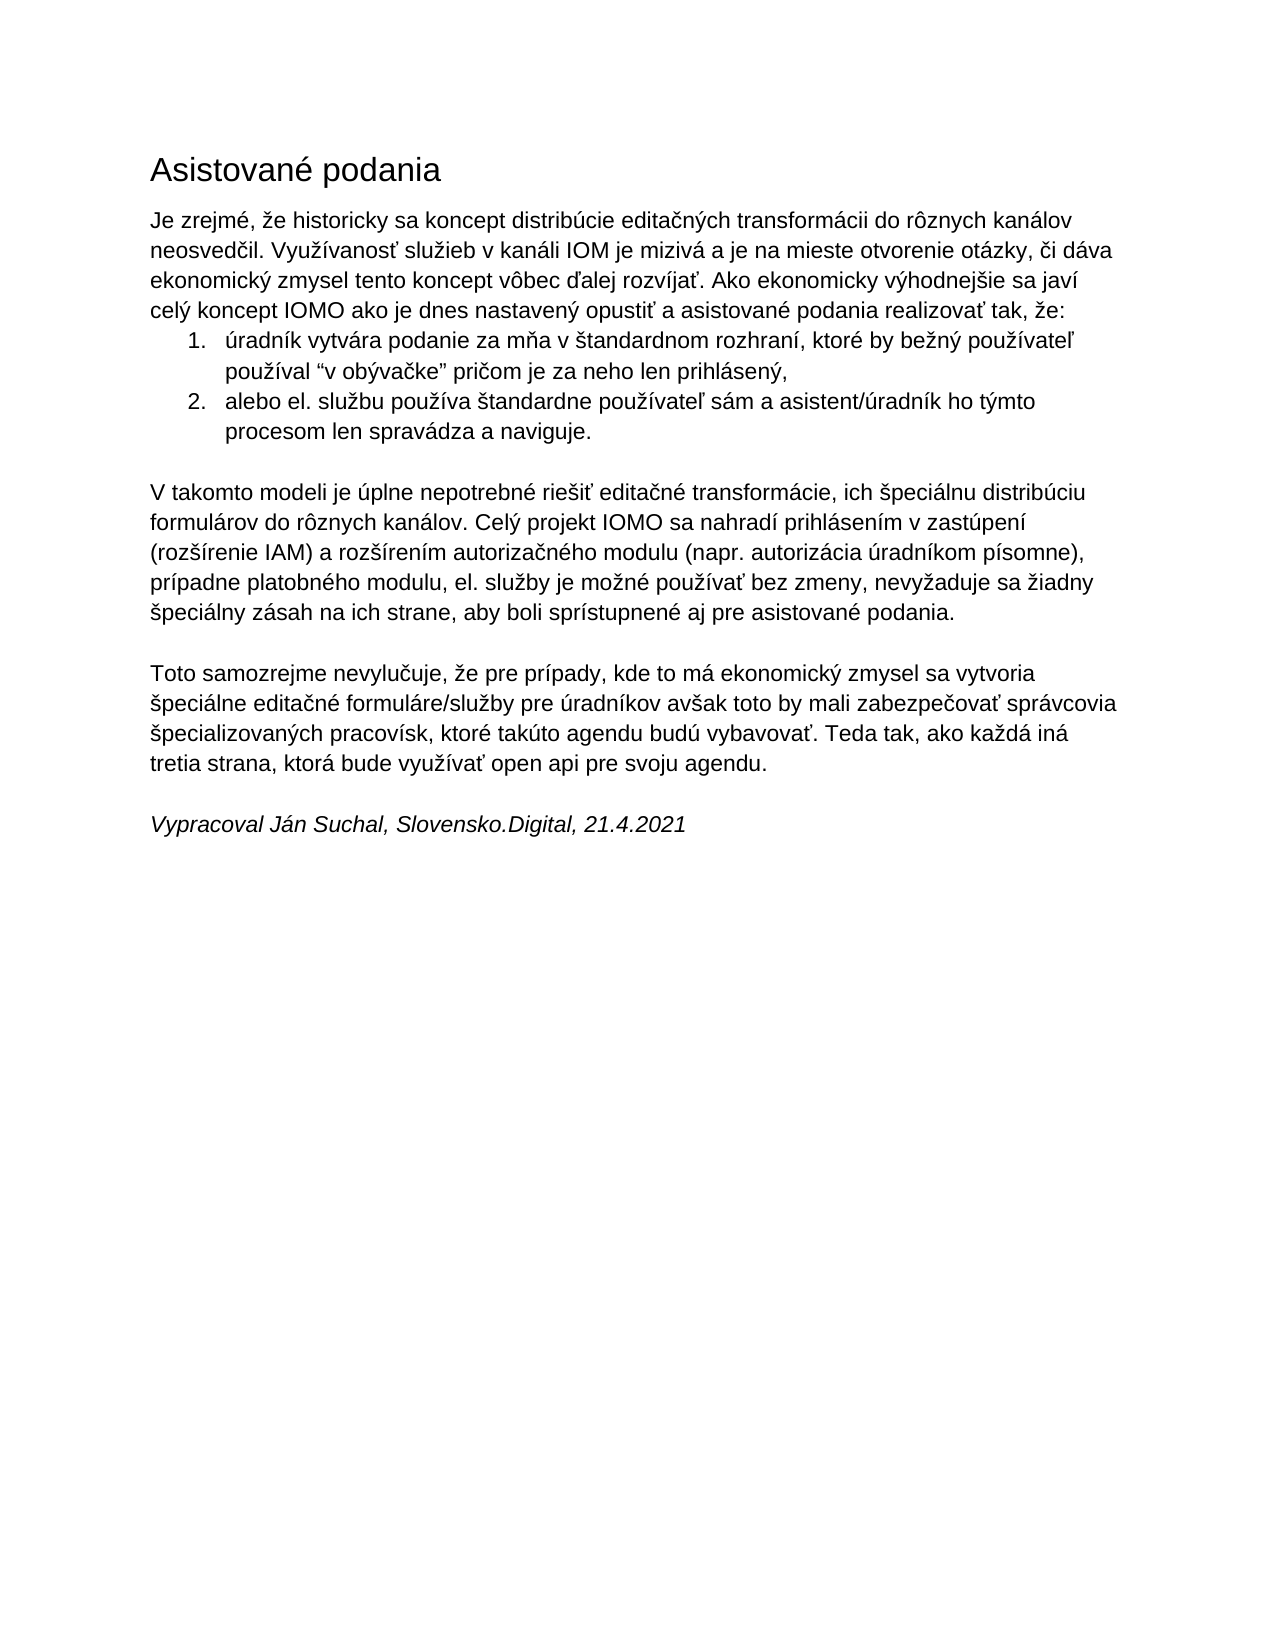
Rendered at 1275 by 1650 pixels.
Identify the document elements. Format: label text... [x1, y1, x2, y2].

text Je zrejmé, že historicky sa koncept distribúcie editačných transformácii do rôznych kanálov neosvedčil. Využívanosť služieb v kanáli IOM je mizivá a je na mieste otvorenie otázky, či dáva ekonomický zmysel tento koncept vôbec ďalej rozvíjať. Ako ekonomicky výhodnejšie sa javí celý koncept IOMO ako je dnes nastavený opustiť a asistované podania realizovať tak, že: [150, 207, 1125, 324]
subtitle Asistované podania [150, 150, 1125, 188]
text Toto samozrejme nevylučuje, že pre prípady, kde to má ekonomický zmysel sa vytvoria špeciálne editačné formuláre/služby pre úradníkov avšak toto by mali zabezpečovať správcovia špecializovaných pracovísk, ktoré takúto agendu budú vybavovať. Teda tak, ako každá iná tretia strana, ktorá bude využívať open api pre svoju agendu. [150, 660, 1125, 777]
list alebo el. službu používa štandardne používateľ sám a asistent/úradník ho týmto procesom len spravádza a naviguje. [187, 388, 1125, 444]
text V takomto modeli je úplne nepotrebné riešiť editačné transformácie, ich špeciálnu distribúciu formulárov do rôznych kanálov. Celý projekt IOMO sa nahradí prihlásením v zastúpení (rozšírenie IAM) a rozšírením autorizačného modulu (napr. autorizácia úradníkom písomne), prípadne platobného modulu, el. služby je možné používať bez zmeny, nevyžaduje sa žiadny špeciálny zásah na ich strane, aby boli sprístupnené aj pre asistované podania. [150, 478, 1125, 626]
text Vypracoval Ján Suchal, Slovensko.Digital, 21.4.2021 [150, 811, 1125, 837]
list úradník vytvára podanie za mňa v štandardnom rozhraní, ktoré by bežný používateľ používal “v obývačke” pričom je za neho len prihlásený, [187, 327, 1125, 384]
